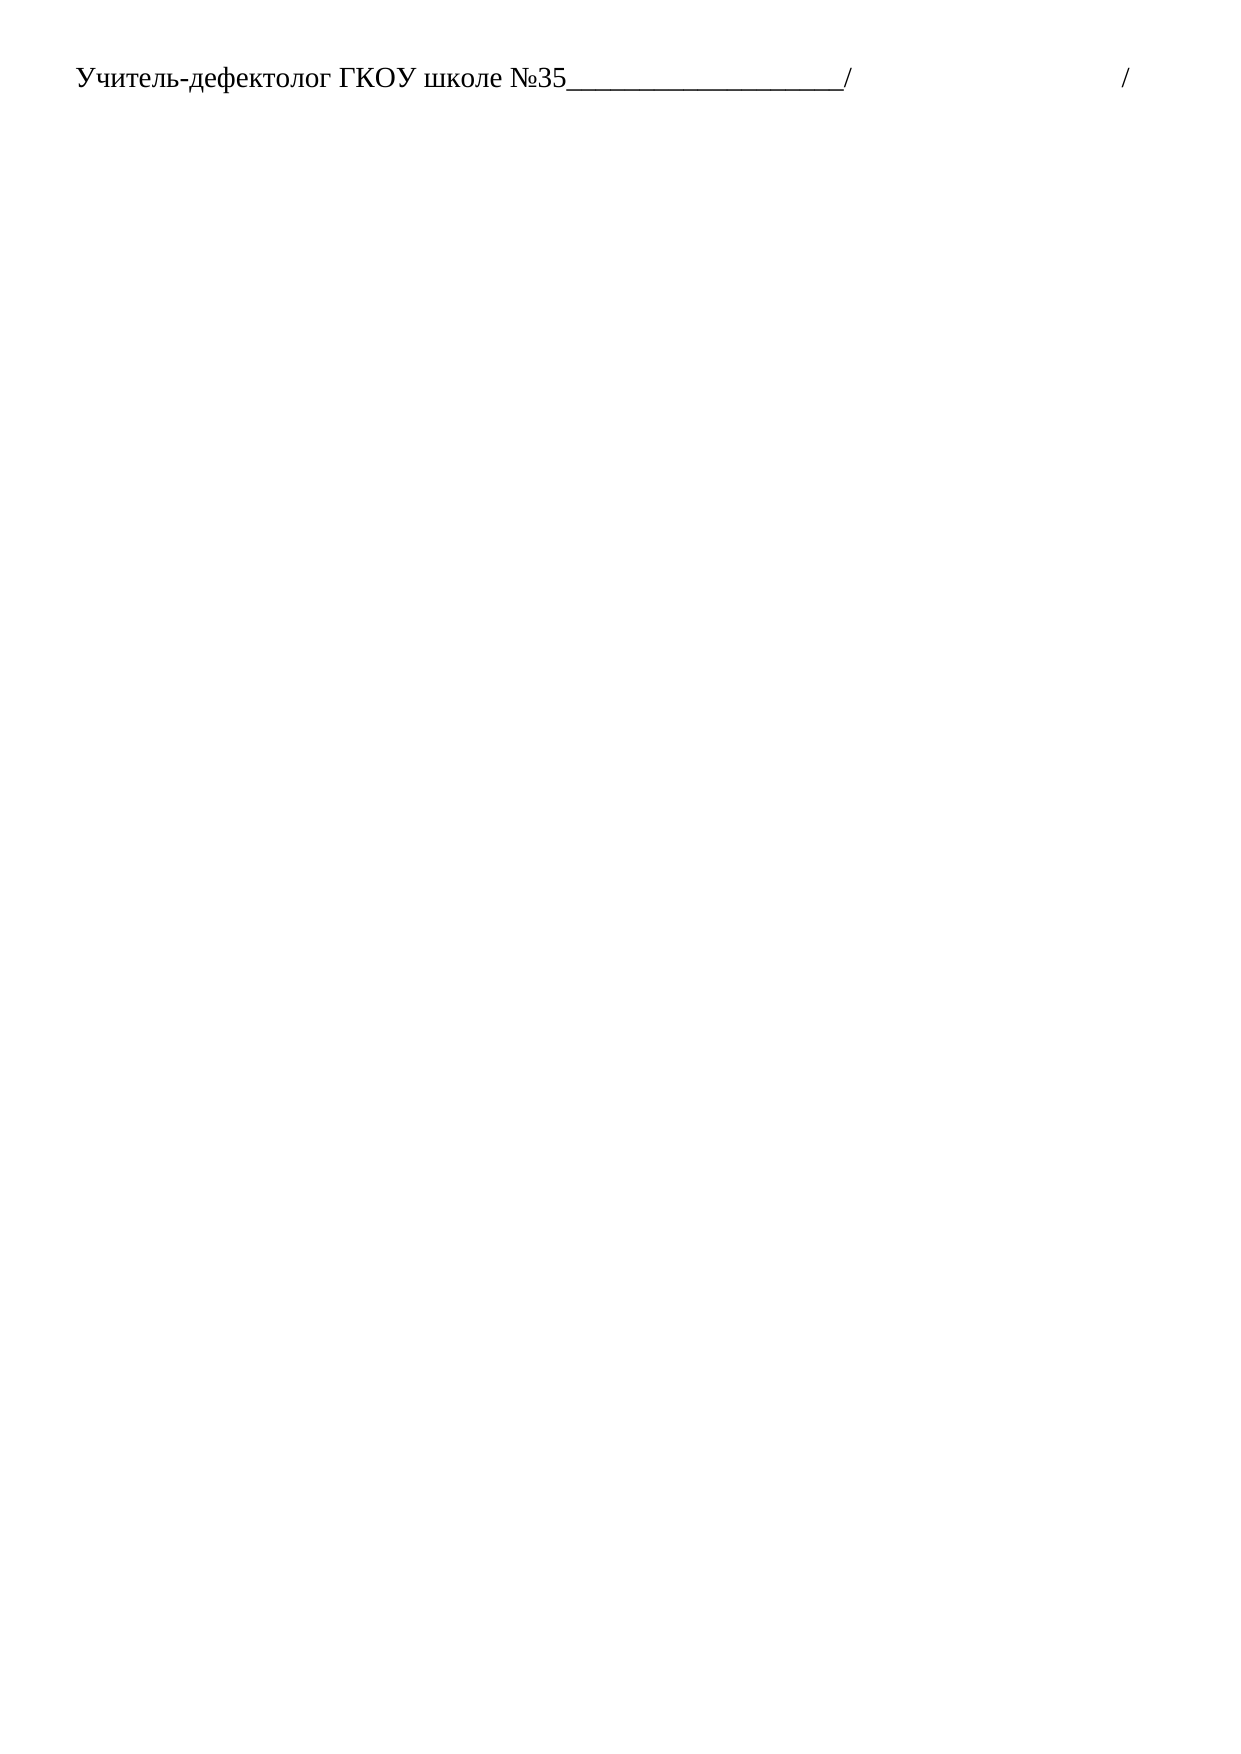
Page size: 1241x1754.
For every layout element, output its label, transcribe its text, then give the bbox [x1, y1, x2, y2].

text Учитель-дефектолог ГКОУ школе №35___________________/ / [75, 60, 1165, 93]
